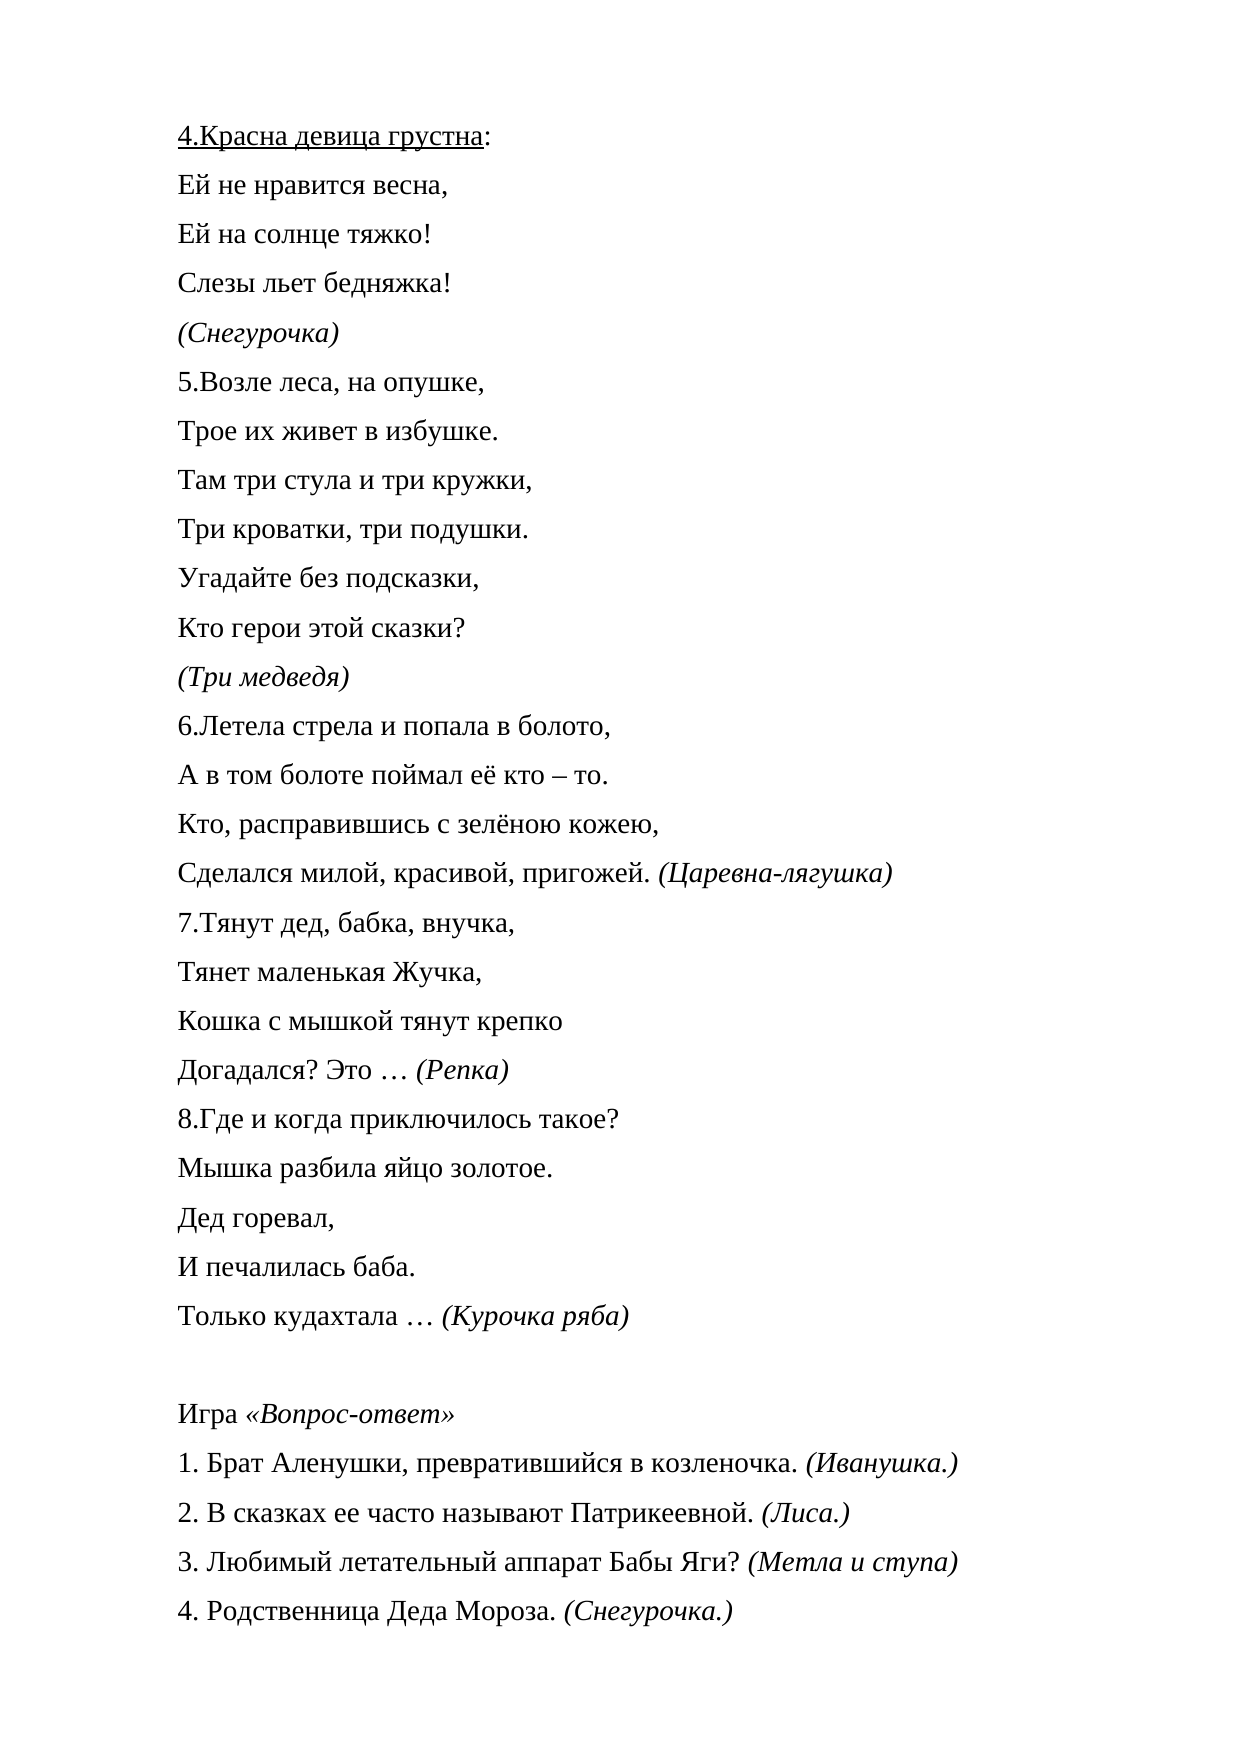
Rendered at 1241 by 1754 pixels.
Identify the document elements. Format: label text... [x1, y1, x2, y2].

text 8.Где и когда приключилось такое? [177, 1101, 1152, 1135]
text Ей на солнце тяжко! [177, 216, 1152, 250]
text 2. В сказках ее часто называют Патрикеевной. (Лиса.) [177, 1495, 1152, 1528]
text (Три медведя) [177, 659, 1152, 692]
text Только кудахтала … (Курочка ряба) [177, 1298, 1152, 1332]
text Ей не нравится весна, [177, 167, 1152, 201]
text Кто герои этой сказки? [177, 610, 1152, 643]
text Сделался милой, красивой, пригожей. (Царевна-лягушка) [177, 856, 1152, 889]
text А в том болоте поймал её кто – то. [177, 757, 1152, 791]
text 4.Красна девица грустна: [177, 118, 1152, 152]
text 4. Родственница Деда Мороза. (Снегурочка.) [177, 1593, 1152, 1627]
text 6.Летела стрела и попала в болото, [177, 708, 1152, 742]
text Трое их живет в избушке. [177, 413, 1152, 447]
text Дед горевал, [177, 1200, 1152, 1233]
text Кто, расправившись с зелёною кожею, [177, 806, 1152, 840]
text 1. Брат Аленушки, превратившийся в козленочка. (Иванушка.) [177, 1446, 1152, 1479]
text Три кроватки, три подушки. [177, 511, 1152, 545]
text И печалилась баба. [177, 1249, 1152, 1282]
text Угадайте без подсказки, [177, 561, 1152, 594]
text Тянет маленькая Жучка, [177, 954, 1152, 987]
text 5.Возле леса, на опушке, [177, 364, 1152, 397]
text Слезы льет бедняжка! [177, 266, 1152, 299]
text (Снегурочка) [177, 315, 1152, 348]
text Кошка с мышкой тянут крепко [177, 1003, 1152, 1037]
text Игра «Вопрос-ответ» [177, 1396, 1152, 1430]
text Догадался? Это … (Репка) [177, 1052, 1152, 1086]
text Мышка разбила яйцо золотое. [177, 1151, 1152, 1184]
text Там три стула и три кружки, [177, 462, 1152, 496]
text 3. Любимый летательный аппарат Бабы Яги? (Метла и ступа) [177, 1544, 1152, 1577]
text 7.Тянут дед, бабка, внучка, [177, 905, 1152, 938]
